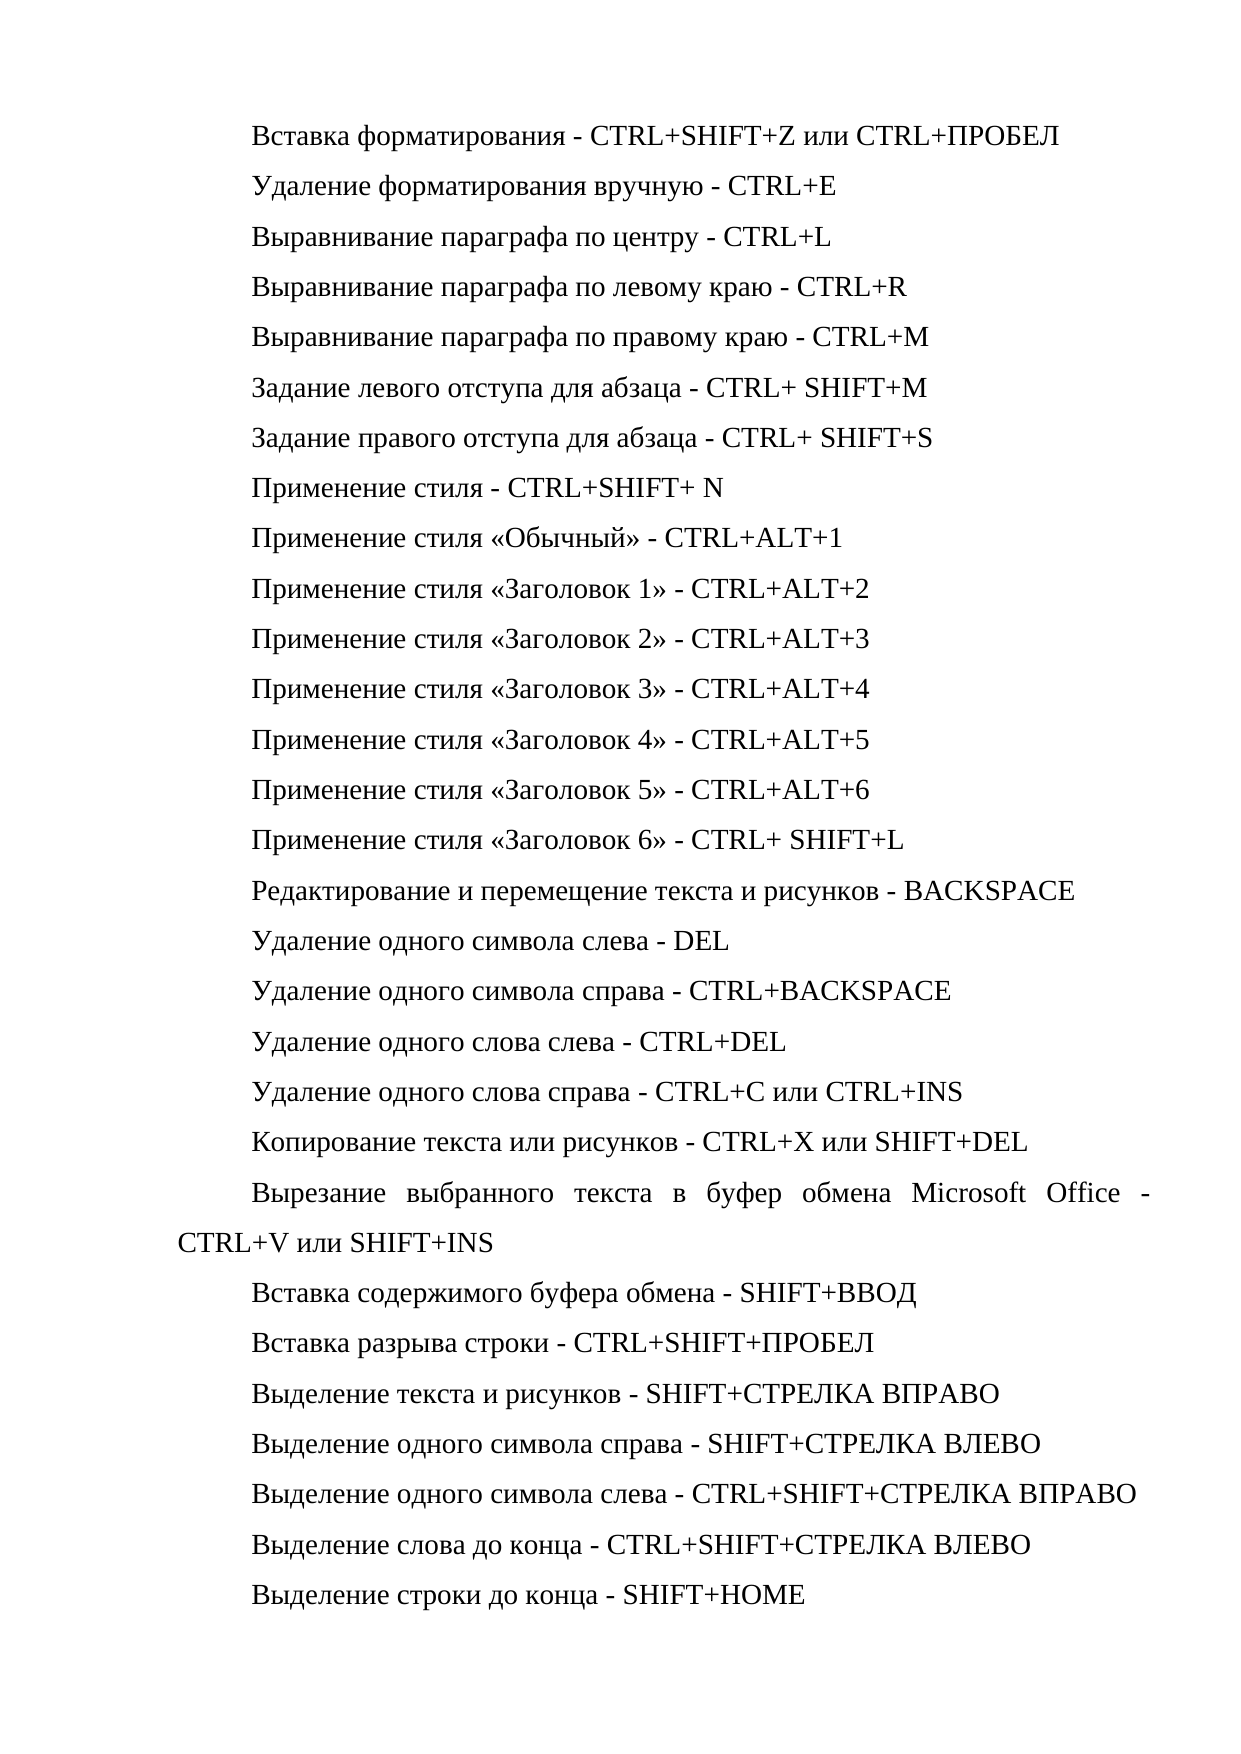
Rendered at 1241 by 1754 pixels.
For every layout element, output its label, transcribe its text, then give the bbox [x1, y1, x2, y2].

text Выравнивание параграфа по левому краю - CTRL+R [177, 269, 1152, 303]
text Копирование текста или рисунков - CTRL+X или SHIFT+DEL [177, 1124, 1152, 1158]
text Вставка разрыва строки - CTRL+SHIFT+ПРОБЕЛ [177, 1326, 1152, 1359]
text Удаление одного слова слева - CTRL+DEL [177, 1024, 1152, 1057]
text Выделение текста и рисунков - SHIFT+СТРЕЛКА ВПРАВО [177, 1376, 1152, 1409]
text Применение стиля «Обычный» - CTRL+ALT+1 [177, 521, 1152, 554]
text Выравнивание параграфа по центру - CTRL+L [177, 219, 1152, 252]
text Выделение слова до конца - CTRL+SHIFT+СТРЕЛКА ВЛЕВО [177, 1527, 1152, 1560]
text Удаление одного слова справа - CTRL+C или CTRL+INS [177, 1074, 1152, 1108]
text Применение стиля «Заголовок 4» - CTRL+ALT+5 [177, 722, 1152, 755]
text Применение стиля «Заголовок 6» - CTRL+ SHIFT+L [177, 822, 1152, 856]
text Выделение строки до конца - SHIFT+HOME [177, 1577, 1152, 1611]
text Выделение одного символа справа - SHIFT+СТРЕЛКА ВЛЕВО [177, 1426, 1152, 1460]
text Применение стиля - CTRL+SHIFT+ N [177, 470, 1152, 504]
text Удаление одного символа слева - DEL [177, 923, 1152, 957]
text Задание левого отступа для абзаца - CTRL+ SHIFT+M [177, 370, 1152, 403]
text Применение стиля «Заголовок 3» - CTRL+ALT+4 [177, 672, 1152, 705]
text Выравнивание параграфа по правому краю - CTRL+M [177, 319, 1152, 353]
text Вырезание выбранного текста в буфер обмена Microsoft Office - CTRL+V или SHIFT+INS [177, 1175, 1152, 1258]
text Применение стиля «Заголовок 5» - CTRL+ALT+6 [177, 772, 1152, 806]
text Вставка форматирования - CTRL+SHIFT+Z или CTRL+ПРОБЕЛ [177, 118, 1152, 152]
text Удаление одного символа справа - CTRL+BACKSPACE [177, 973, 1152, 1007]
text Задание правого отступа для абзаца - CTRL+ SHIFT+S [177, 420, 1152, 453]
text Применение стиля «Заголовок 1» - CTRL+ALT+2 [177, 571, 1152, 604]
text Применение стиля «Заголовок 2» - CTRL+ALT+3 [177, 621, 1152, 655]
text Удаление форматирования вручную - CTRL+E [177, 168, 1152, 202]
text Редактирование и перемещение текста и рисунков - BACKSPACE [177, 873, 1152, 906]
text Выделение одного символа слева - CTRL+SHIFT+СТРЕЛКА ВПРАВО [177, 1477, 1152, 1510]
text Вставка содержимого буфера обмена - SHIFT+ВВОД [177, 1275, 1152, 1309]
